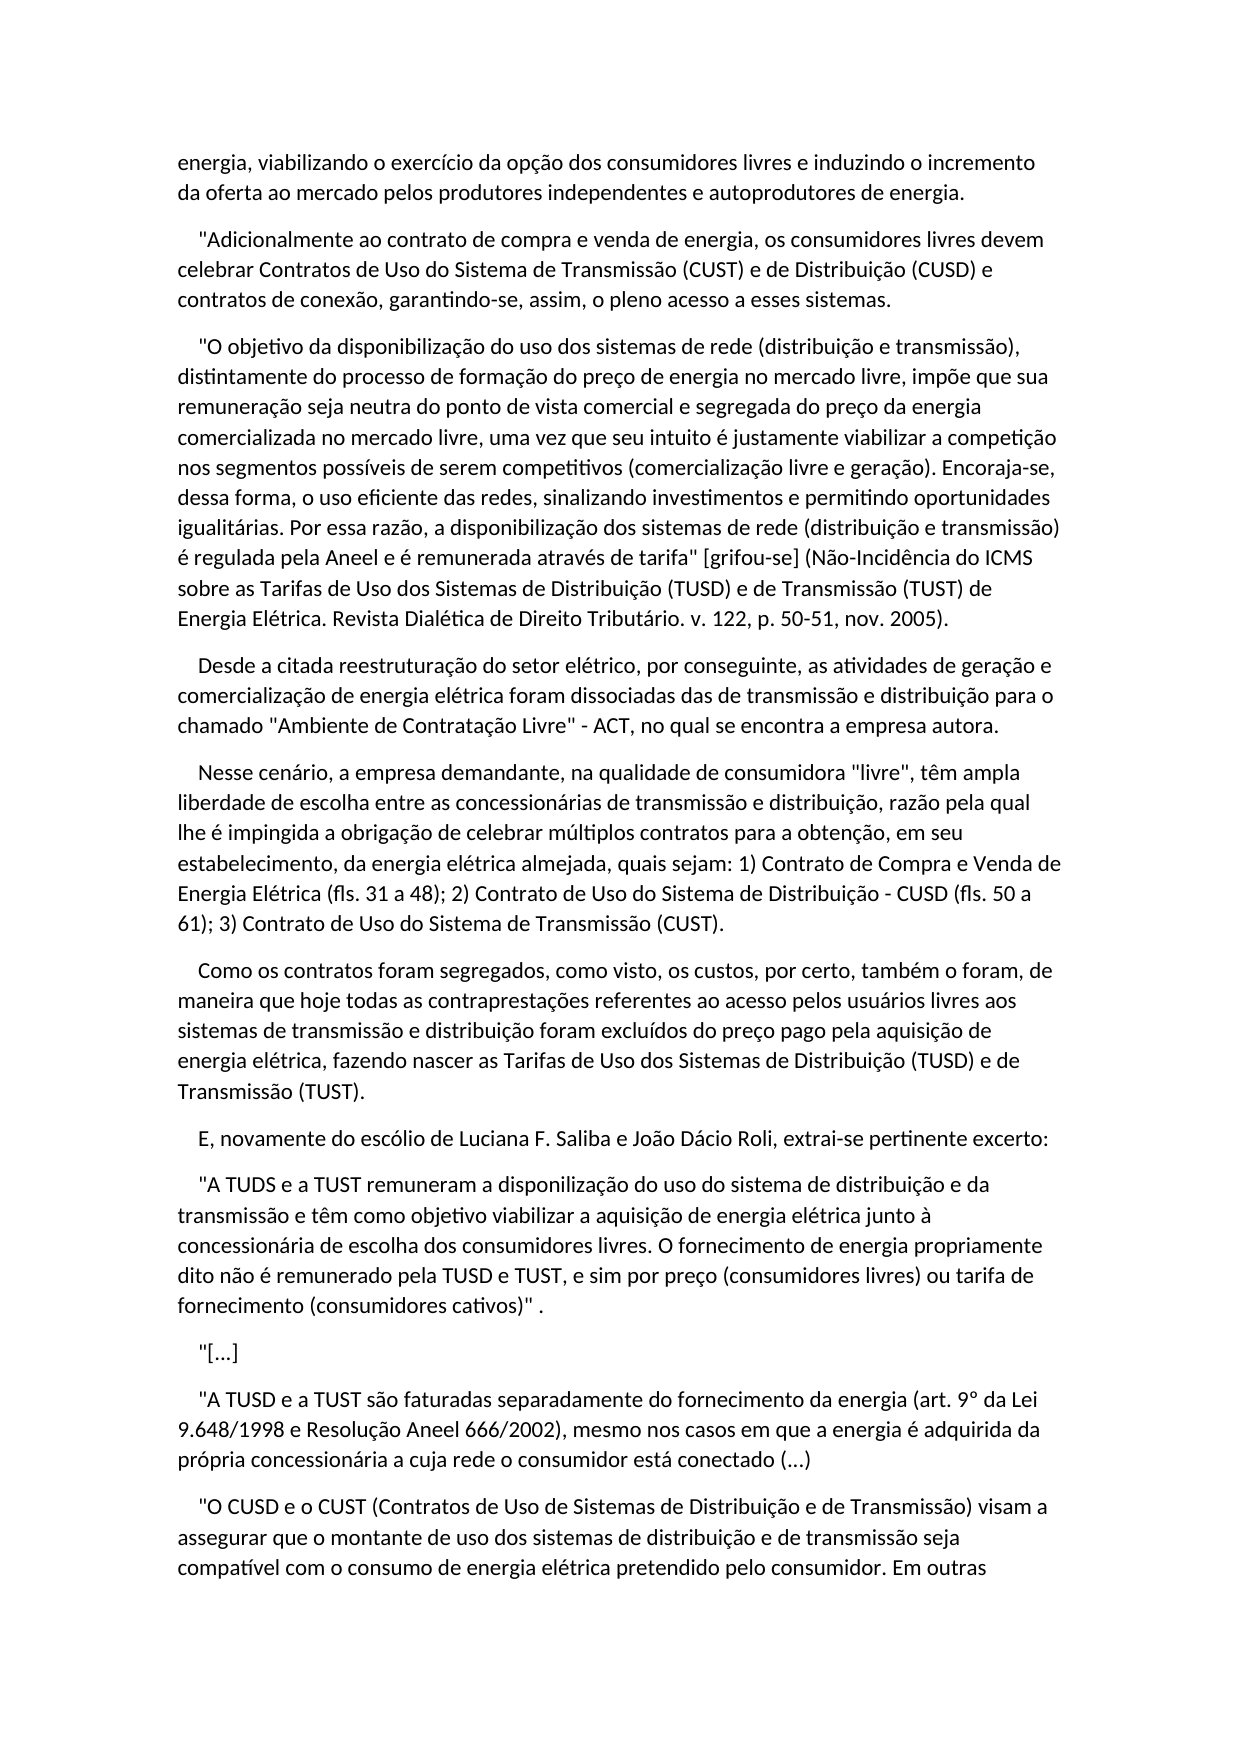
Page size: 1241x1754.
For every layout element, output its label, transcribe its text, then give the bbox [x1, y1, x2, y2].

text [177, 1492, 1063, 1581]
text Desde a citada reestruturação do setor elétrico, por conseguinte, as atividades de geração e comercialização de energia elétrica foram dissociadas das de transmissão e distribuição para o chamado "Ambiente de Contratação Livre" - ACT, no qual se encontra a empresa autora. [177, 651, 1063, 739]
text E, novamente do escólio de Luciana F. Saliba e João Dácio Roli, extrai-se pertinente excerto: [177, 1124, 1063, 1152]
text "[...] [177, 1338, 1063, 1366]
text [177, 148, 1063, 206]
text "Adicionalmente ao contrato de compra e venda de energia, os consumidores livres devem celebrar Contratos de Uso do Sistema de Transmissão (CUST) e de Distribuição (CUSD) e contratos de conexão, garantindo-se, assim, o pleno acesso a esses sistemas. [177, 225, 1063, 313]
text Nesse cenário, a empresa demandante, na qualidade de consumidora "livre", têm ampla liberdade de escolha entre as concessionárias de transmissão e distribuição, razão pela qual lhe é impingida a obrigação de celebrar múltiplos contratos para a obtenção, em seu estabelecimento, da energia elétrica almejada, quais sejam: 1) Contrato de Compra e Venda de Energia Elétrica (fls. 31 a 48); 2) Contrato de Uso do Sistema de Distribuição - CUSD (fls. 50 a 61); 3) Contrato de Uso do Sistema de Transmissão (CUST). [177, 758, 1063, 937]
text Como os contratos foram segregados, como visto, os custos, por certo, também o foram, de maneira que hoje todas as contraprestações referentes ao acesso pelos usuários livres aos sistemas de transmissão e distribuição foram excluídos do preço pago pela aquisição de energia elétrica, fazendo nascer as Tarifas de Uso dos Sistemas de Distribuição (TUSD) e de Transmissão (TUST). [177, 956, 1063, 1105]
text "A TUSD e a TUST são faturadas separadamente do fornecimento da energia (art. 9º da Lei 9.648/1998 e Resolução Aneel 666/2002), mesmo nos casos em que a energia é adquirida da própria concessionária a cuja rede o consumidor está conectado (...) [177, 1385, 1063, 1473]
text "A TUDS e a TUST remuneram a disponilização do uso do sistema de distribuição e da transmissão e têm como objetivo viabilizar a aquisição de energia elétrica junto à concessionária de escolha dos consumidores livres. O fornecimento de energia propriamente dito não é remunerado pela TUSD e TUST, e sim por preço (consumidores livres) ou tarifa de fornecimento (consumidores cativos)" . [177, 1171, 1063, 1319]
text "O objetivo da disponibilização do uso dos sistemas de rede (distribuição e transmissão), distintamente do processo de formação do preço de energia no mercado livre, impõe que sua remuneração seja neutra do ponto de vista comercial e segregada do preço da energia comercializada no mercado livre, uma vez que seu intuito é justamente viabilizar a competição nos segmentos possíveis de serem competitivos (comercialização livre e geração). Encoraja-se, dessa forma, o uso eficiente das redes, sinalizando investimentos e permitindo oportunidades igualitárias. Por essa razão, a disponibilização dos sistemas de rede (distribuição e transmissão) é regulada pela Aneel e é remunerada através de tarifa" [grifou-se] (Não-Incidência do ICMS sobre as Tarifas de Uso dos Sistemas de Distribuição (TUSD) e de Transmissão (TUST) de Energia Elétrica. Revista Dialética de Direito Tributário. v. 122, p. 50-51, nov. 2005). [177, 332, 1063, 632]
